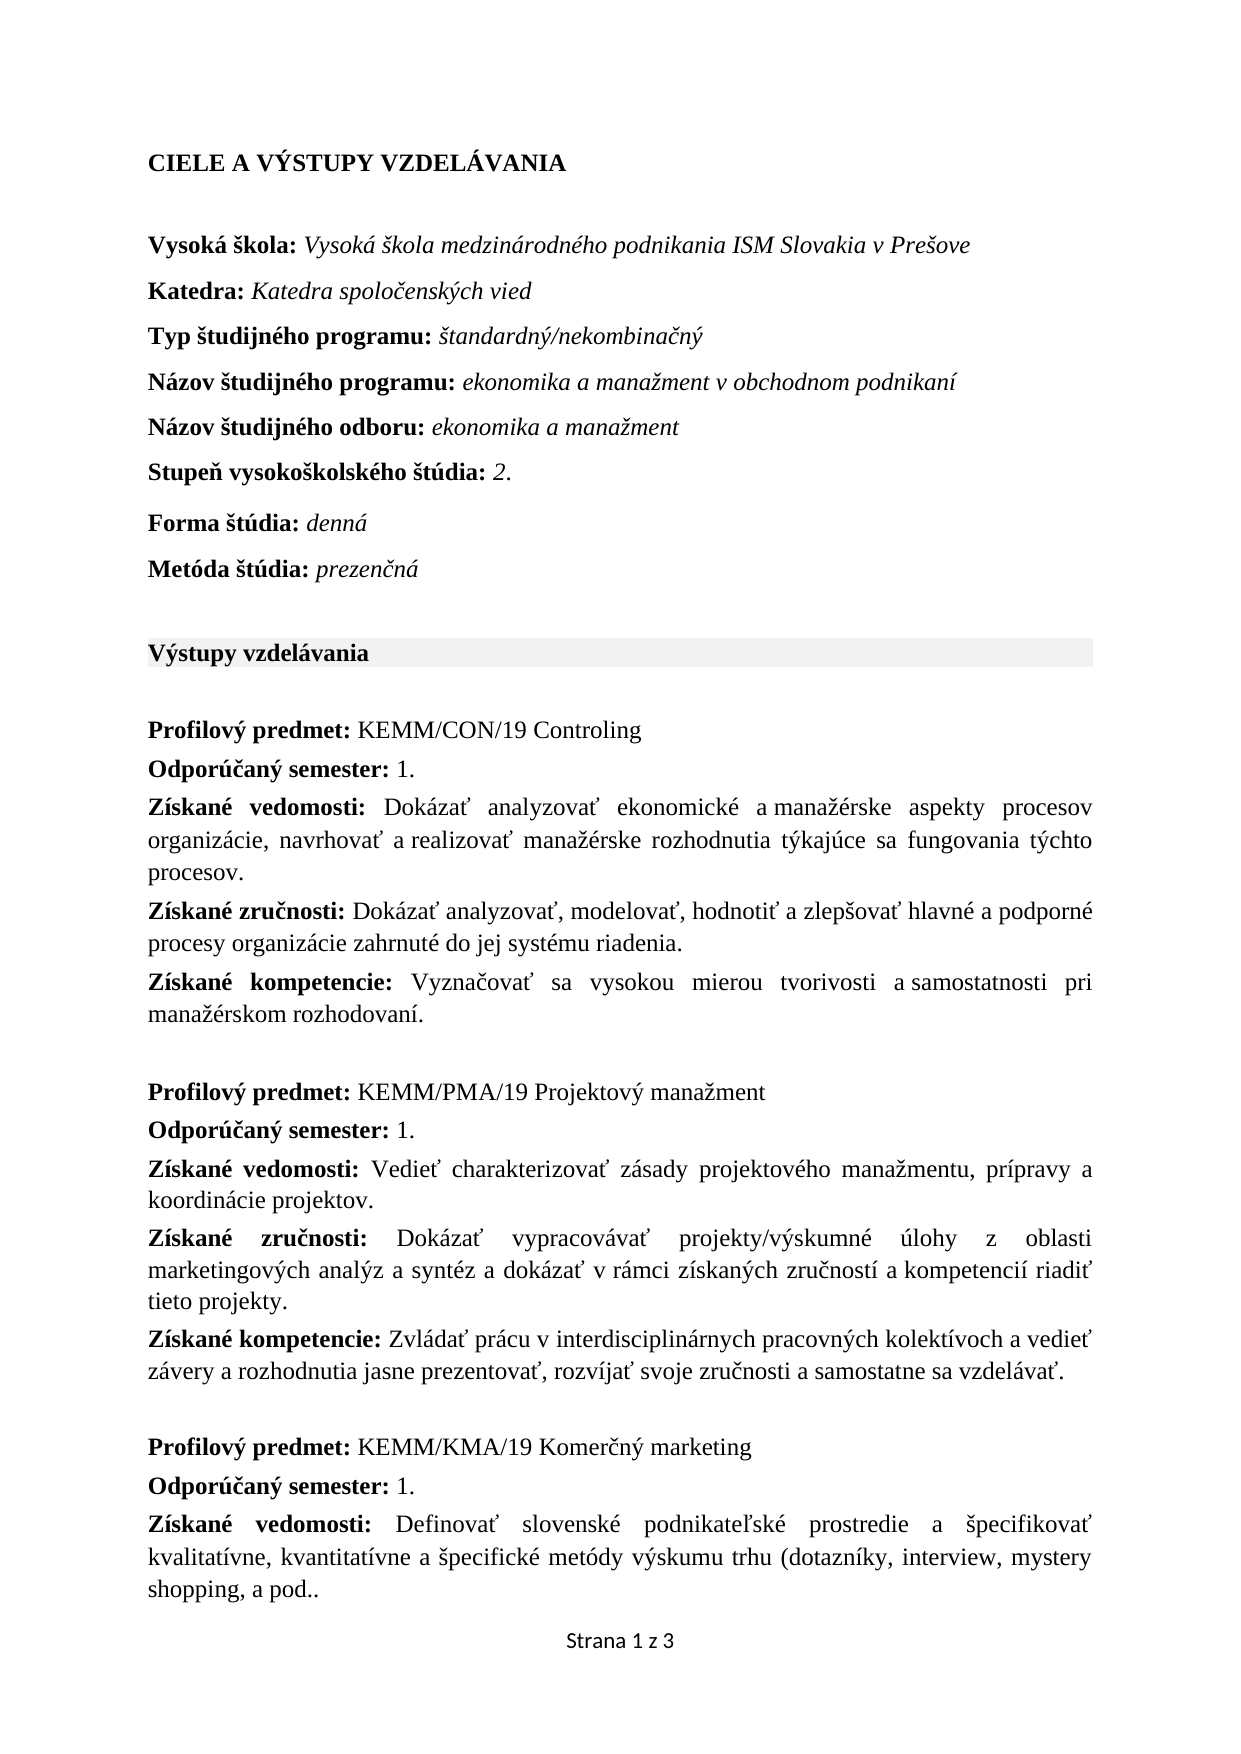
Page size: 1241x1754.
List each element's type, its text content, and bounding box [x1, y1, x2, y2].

text Získané vedomosti: Definovať slovenské podnikateľské prostredie a špecifikovať kvalitatívne, kvantitatívne a špecifické metódy výskumu trhu (dotazníky, interview, mystery shopping, a pod.. [148, 1509, 1093, 1603]
text Získané kompetencie: Zvládať prácu v interdisciplinárnych pracovných kolektívoch a vedieť závery a rozhodnutia jasne prezentovať, rozvíjať svoje zručnosti a samostatne sa vzdelávať. [148, 1324, 1093, 1384]
text Metóda štúdia: prezenčná [148, 554, 1093, 582]
text Získané vedomosti: Vedieť charakterizovať zásady projektového manažmentu, prípravy a koordinácie projektov. [148, 1154, 1093, 1214]
text Názov študijného odboru: ekonomika a manažment [148, 412, 1093, 441]
text Forma štúdia: denná [148, 508, 1093, 537]
text Profilový predmet: KEMM/CON/19 Controling [148, 715, 1093, 744]
text Typ študijného programu: štandardný/nekombinačný [148, 321, 1093, 350]
text Získané kompetencie: Vyznačovať sa vysokou mierou tvorivosti a samostatnosti pri manažérskom rozhodovaní. [148, 967, 1093, 1028]
text Získané zručnosti: Dokázať vypracovávať projekty/výskumné úlohy z oblasti marketingových analýz a syntéz a dokázať v rámci získaných zručností a kompetencií riadiť tieto projekty. [148, 1223, 1093, 1315]
text Získané zručnosti: Dokázať analyzovať, modelovať, hodnotiť a zlepšovať hlavné a podporné procesy organizácie zahrnuté do jej systému riadenia. [148, 896, 1093, 957]
text Získané vedomosti: Dokázať analyzovať ekonomické a manažérske aspekty procesov organizácie, navrhovať a realizovať manažérske rozhodnutia týkajúce sa fungovania týchto procesov. [148, 792, 1093, 886]
text Odporúčaný semester: 1. [148, 1115, 1093, 1144]
text CIELE A VÝSTUPY VZDELÁVANIA [148, 148, 1093, 176]
text Názov študijného programu: ekonomika a manažment v obchodnom podnikaní [148, 367, 1093, 395]
text Profilový predmet: KEMM/PMA/19 Projektový manažment [148, 1077, 1093, 1105]
text Vysoká škola: Vysoká škola medzinárodného podnikania ISM Slovakia v Prešove [148, 230, 1093, 259]
text Odporúčaný semester: 1. [148, 754, 1093, 782]
text Výstupy vzdelávania [148, 638, 1093, 667]
text Profilový predmet: KEMM/KMA/19 Komerčný marketing [148, 1432, 1093, 1461]
text Stupeň vysokoškolského štúdia: 2. [148, 457, 1093, 486]
text Odporúčaný semester: 1. [148, 1471, 1093, 1499]
text Katedra: Katedra spoločenských vied [148, 276, 1093, 304]
